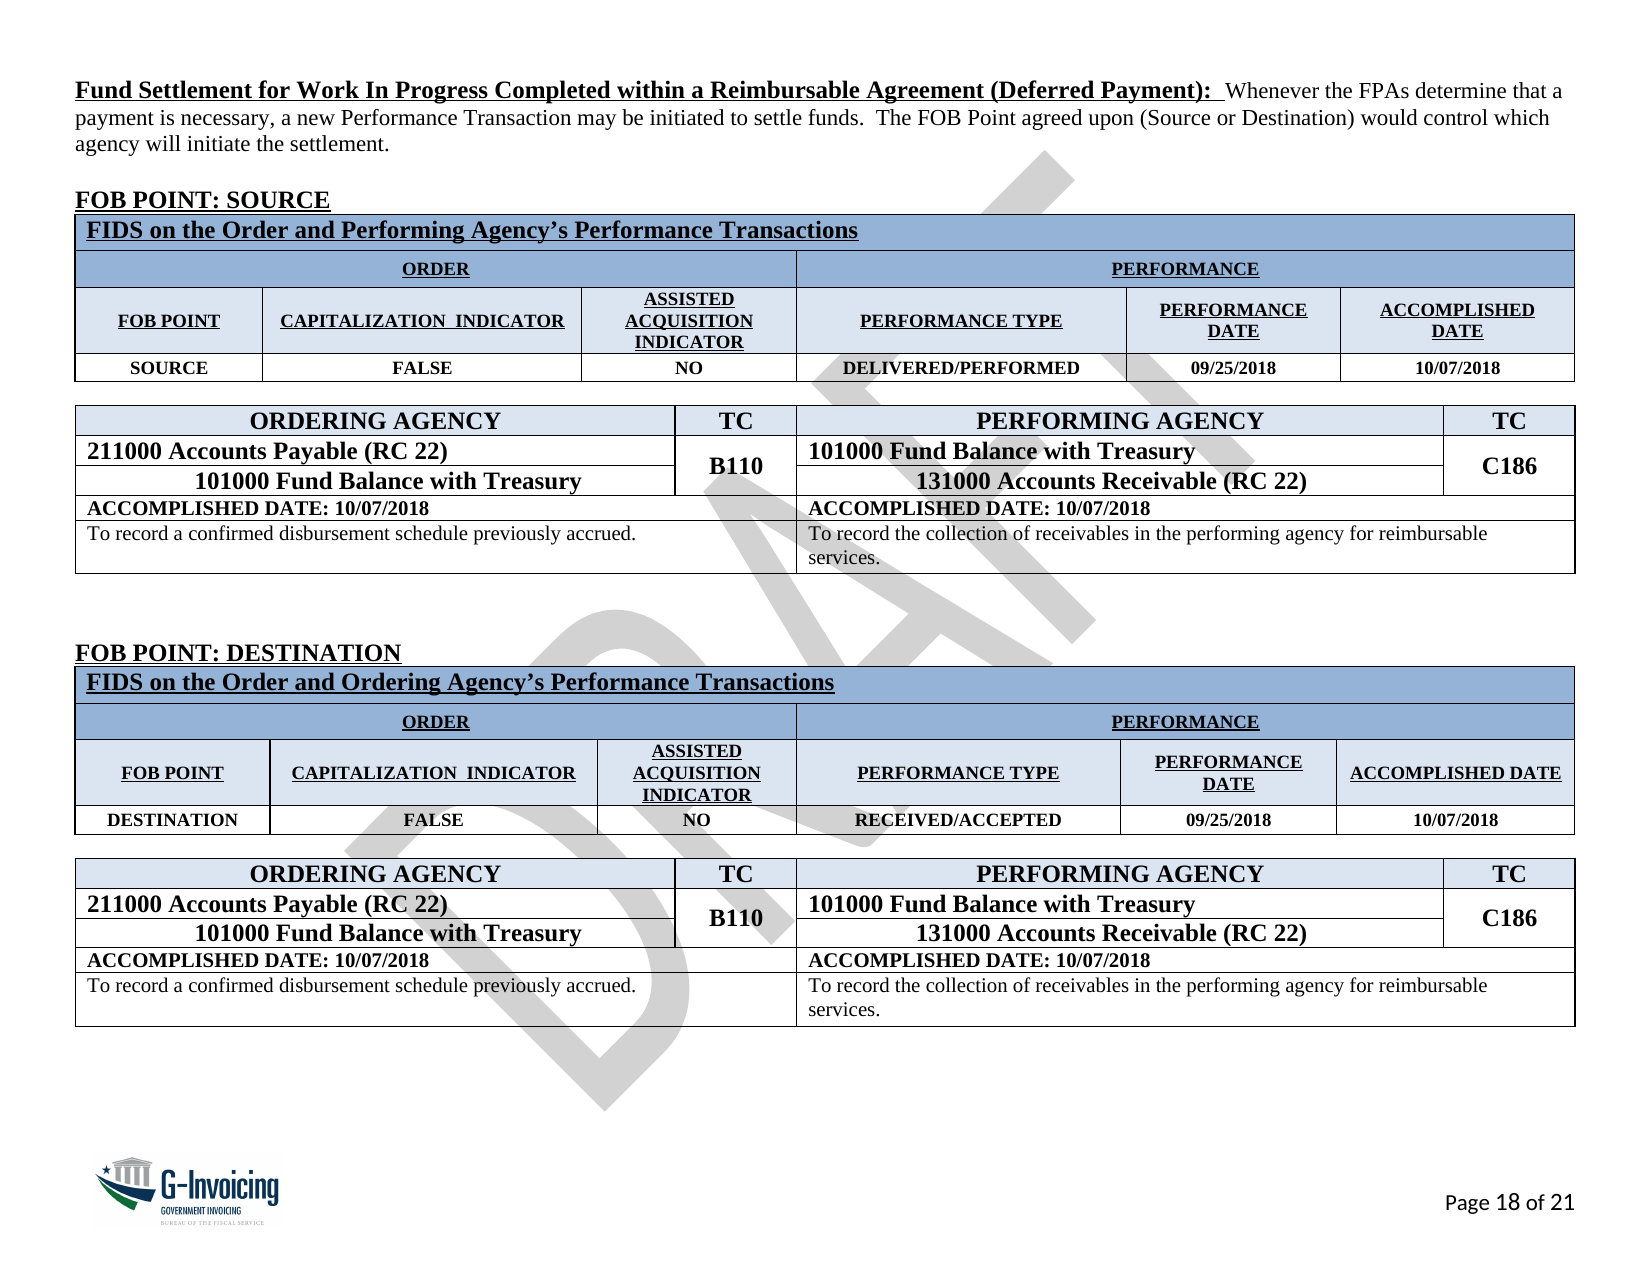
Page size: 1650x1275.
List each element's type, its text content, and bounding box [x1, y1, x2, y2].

table_header TC [1444, 859, 1574, 888]
table_cell ACCOMPLISHED DATE [1341, 288, 1574, 353]
table_cell 101000 Fund Balance with Treasury [797, 436, 1443, 465]
table_header TC [676, 406, 796, 435]
table_cell PERFORMANCE DATE [1121, 740, 1336, 805]
table_cell DESTINATION [76, 806, 269, 833]
table_cell To record the collection of receivables in the performing agency for reimbursable services. [797, 521, 1574, 573]
table_cell 09/25/2018 [1121, 806, 1336, 833]
table_cell FOB POINT [76, 740, 269, 805]
table_cell ACCOMPLISHED DATE: 10/07/2018 [797, 948, 1574, 972]
table_header PERFORMING AGENCY [797, 406, 1443, 435]
text FOB POINT: DESTINATION [75, 638, 1575, 666]
table_cell SOURCE [76, 354, 262, 381]
table_cell 131000 Accounts Receivable (RC 22) [797, 466, 1443, 495]
text FOB POINT: SOURCE [75, 185, 1575, 214]
table_cell FOB POINT [76, 288, 262, 353]
table_cell PERFORMANCE [797, 251, 1574, 287]
table_cell 101000 Fund Balance with Treasury [797, 889, 1443, 917]
table_cell C186 [1444, 889, 1574, 947]
table_header TC [676, 859, 796, 888]
table_cell ASSISTED ACQUISITION INDICATOR [582, 288, 796, 353]
table_cell B110 [676, 889, 796, 947]
table_cell 211000 Accounts Payable (RC 22) [76, 436, 674, 465]
table_cell ASSISTED ACQUISITION INDICATOR [598, 740, 796, 805]
table_cell 09/25/2018 [1127, 354, 1340, 381]
table_cell To record a confirmed disbursement schedule previously accrued. [76, 973, 796, 1026]
table_cell 10/07/2018 [1337, 806, 1574, 833]
table_cell PERFORMANCE DATE [1127, 288, 1340, 353]
table_header ORDERING AGENCY [76, 406, 674, 435]
table_cell B110 [676, 436, 796, 495]
table_cell To record a confirmed disbursement schedule previously accrued. [76, 521, 796, 573]
table_cell NO [582, 354, 796, 381]
table_cell FALSE [271, 806, 597, 833]
table_cell ORDER [76, 251, 796, 287]
table_cell DELIVERED/PERFORMED [797, 354, 1126, 381]
table_cell ACCOMPLISHED DATE: 10/07/2018 [76, 948, 796, 972]
table_header FIDS on the Order and Ordering Agency’s Performance Transactions [76, 667, 1574, 703]
table_header ORDERING AGENCY [76, 859, 674, 888]
table_cell 101000 Fund Balance with Treasury [76, 466, 674, 495]
table_cell CAPITALIZATION INDICATOR [271, 740, 597, 805]
table_cell To record the collection of receivables in the performing agency for reimbursable services. [797, 973, 1574, 1026]
table_cell ORDER [76, 704, 796, 739]
table_cell 211000 Accounts Payable (RC 22) [76, 889, 674, 917]
table_cell RECEIVED/ACCEPTED [797, 806, 1120, 833]
table_cell 131000 Accounts Receivable (RC 22) [797, 919, 1443, 947]
text Fund Settlement for Work In Progress Completed within a Reimbursable Agreement (Deferred Payment): Whenever the FPAs determine that a payment is necessary, a new Performance Transaction may be initiated to settle funds. The FOB Point agreed upon (Source or Destination) would control which agency will initiate the settlement. [75, 75, 1575, 156]
table_cell C186 [1444, 436, 1574, 495]
table_header FIDS on the Order and Performing Agency’s Performance Transactions [76, 215, 1574, 250]
table_cell NO [598, 806, 796, 833]
table_cell ACCOMPLISHED DATE: 10/07/2018 [76, 496, 796, 520]
picture [90, 1152, 282, 1230]
table_cell 10/07/2018 [1341, 354, 1574, 381]
table_cell PERFORMANCE TYPE [797, 740, 1120, 805]
table_cell ACCOMPLISHED DATE: 10/07/2018 [797, 496, 1574, 520]
table_header TC [1444, 406, 1574, 435]
table_cell ACCOMPLISHED DATE [1337, 740, 1574, 805]
table_cell FALSE [263, 354, 581, 381]
table_cell PERFORMANCE TYPE [797, 288, 1126, 353]
table_cell CAPITALIZATION INDICATOR [263, 288, 581, 353]
table_cell 101000 Fund Balance with Treasury [76, 919, 674, 947]
table_cell PERFORMANCE [797, 704, 1574, 739]
table_header PERFORMING AGENCY [797, 859, 1443, 888]
